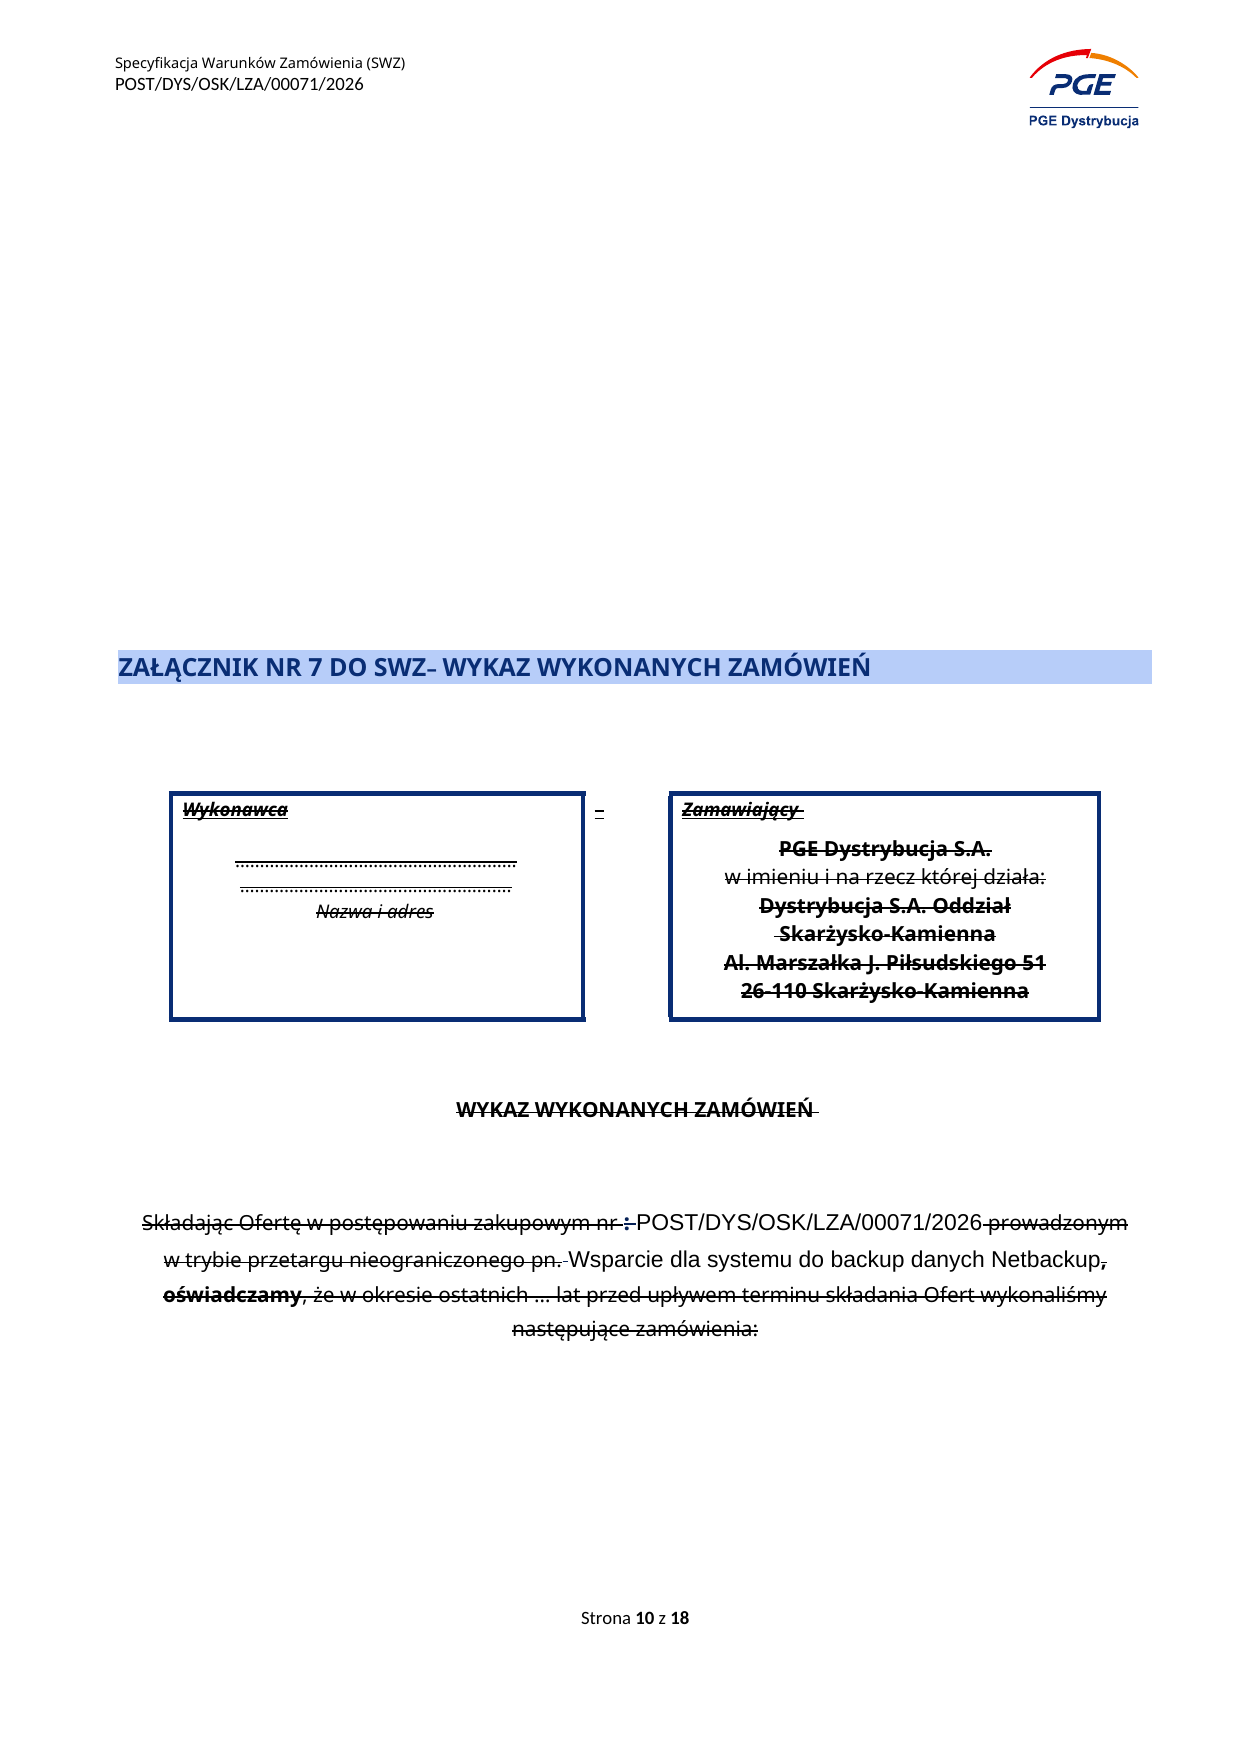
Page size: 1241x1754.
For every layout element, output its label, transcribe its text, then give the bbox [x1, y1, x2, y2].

table_header Wykonawca ………………………………………………… ………………………………………………. Nazwa i adres [173, 796, 581, 1017]
subtitle ZAŁĄCZNIK NR 7 DO SWZ– WYKAZ WYKONANYCH ZAMÓWIEŃ [118, 650, 1152, 684]
table_header Zamawiający PGE Dystrybucja S.A. w imieniu i na rzecz której działa: Dystrybucja S.A. Oddział Skarżysko-Kamienna Al. Marszałka J. Piłsudskiego 51 26-110 Skarżysko-Kamienna [673, 796, 1097, 1017]
text Składając Ofertę w postępowaniu zakupowym nr : prowadzonym w trybie przetargu nieograniczonego pn. , oświadczamy, że w okresie ostatnich … lat przed upływem terminu składania Ofert wykonaliśmy następujące zamówienia: [118, 1206, 1152, 1343]
table_header [585, 791, 669, 1017]
text WYKAZ WYKONANYCH ZAMÓWIEŃ [118, 1095, 1152, 1124]
